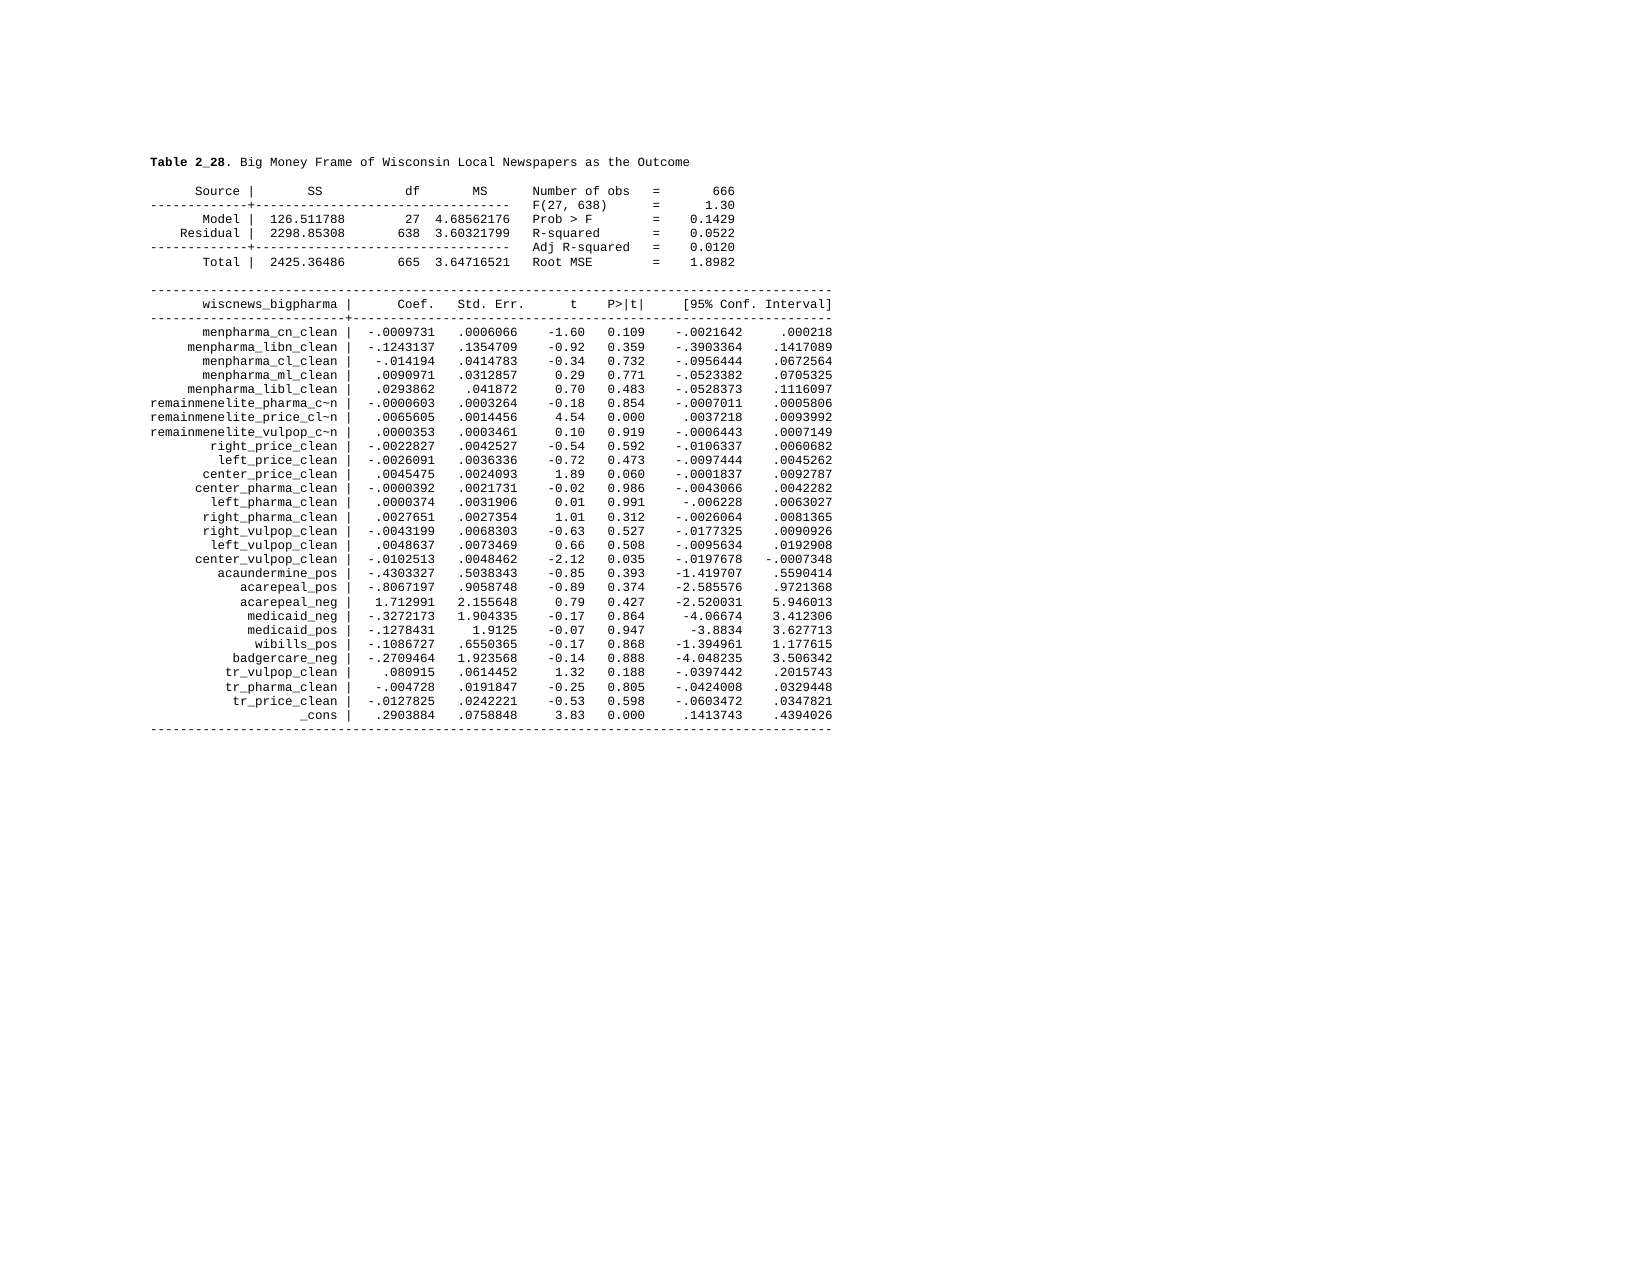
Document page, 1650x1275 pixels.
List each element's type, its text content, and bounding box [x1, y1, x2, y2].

text menpharma_libn_clean | -.1243137 .1354709 -0.92 0.359 -.3903364 .1417089 [150, 341, 1500, 355]
text -------------+---------------------------------- F(27, 638) = 1.30 [150, 199, 1500, 213]
text tr_vulpop_clean | .080915 .0614452 1.32 0.188 -.0397442 .2015743 [150, 666, 1500, 681]
text left_pharma_clean | .0000374 .0031906 0.01 0.991 -.006228 .0063027 [150, 496, 1500, 511]
text remainmenelite_vulpop_c~n | .0000353 .0003461 0.10 0.919 -.0006443 .0007149 [150, 426, 1500, 440]
text left_price_clean | -.0026091 .0036336 -0.72 0.473 -.0097444 .0045262 [150, 454, 1500, 468]
text Total | 2425.36486 665 3.64716521 Root MSE = 1.8982 [150, 256, 1500, 270]
text Residual | 2298.85308 638 3.60321799 R-squared = 0.0522 [150, 227, 1500, 241]
text medicaid_pos | -.1278431 1.9125 -0.07 0.947 -3.8834 3.627713 [150, 624, 1500, 638]
text acarepeal_pos | -.8067197 .9058748 -0.89 0.374 -2.585576 .9721368 [150, 581, 1500, 596]
text menpharma_libl_clean | .0293862 .041872 0.70 0.483 -.0528373 .1116097 [150, 383, 1500, 397]
text right_pharma_clean | .0027651 .0027354 1.01 0.312 -.0026064 .0081365 [150, 511, 1500, 525]
text Table 2_28. Big Money Frame of Wisconsin Local Newspapers as the Outcome [150, 156, 1500, 171]
text Model | 126.511788 27 4.68562176 Prob > F = 0.1429 [150, 213, 1500, 227]
text menpharma_ml_clean | .0090971 .0312857 0.29 0.771 -.0523382 .0705325 [150, 369, 1500, 383]
text medicaid_neg | -.3272173 1.904335 -0.17 0.864 -4.06674 3.412306 [150, 610, 1500, 624]
text menpharma_cl_clean | -.014194 .0414783 -0.34 0.732 -.0956444 .0672564 [150, 355, 1500, 369]
text acarepeal_neg | 1.712991 2.155648 0.79 0.427 -2.520031 5.946013 [150, 596, 1500, 610]
text wibills_pos | -.1086727 .6550365 -0.17 0.868 -1.394961 1.177615 [150, 638, 1500, 652]
text right_price_clean | -.0022827 .0042527 -0.54 0.592 -.0106337 .0060682 [150, 440, 1500, 454]
text remainmenelite_pharma_c~n | -.0000603 .0003264 -0.18 0.854 -.0007011 .0005806 [150, 397, 1500, 411]
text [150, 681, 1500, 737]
text -------------+---------------------------------- Adj R-squared = 0.0120 [150, 241, 1500, 256]
text --------------------------+---------------------------------------------------------------- [150, 312, 1500, 326]
text center_price_clean | .0045475 .0024093 1.89 0.060 -.0001837 .0092787 [150, 468, 1500, 482]
text left_vulpop_clean | .0048637 .0073469 0.66 0.508 -.0095634 .0192908 [150, 539, 1500, 553]
text menpharma_cn_clean | -.0009731 .0006066 -1.60 0.109 -.0021642 .000218 [150, 326, 1500, 341]
text Source | SS df MS Number of obs = 666 [150, 185, 1500, 199]
text remainmenelite_price_cl~n | .0065605 .0014456 4.54 0.000 .0037218 .0093992 [150, 411, 1500, 426]
text badgercare_neg | -.2709464 1.923568 -0.14 0.888 -4.048235 3.506342 [150, 652, 1500, 666]
text right_vulpop_clean | -.0043199 .0068303 -0.63 0.527 -.0177325 .0090926 [150, 525, 1500, 539]
text center_vulpop_clean | -.0102513 .0048462 -2.12 0.035 -.0197678 -.0007348 [150, 553, 1500, 567]
text acaundermine_pos | -.4303327 .5038343 -0.85 0.393 -1.419707 .5590414 [150, 567, 1500, 581]
text ------------------------------------------------------------------------------------------- [150, 284, 1500, 298]
text wiscnews_bigpharma | Coef. Std. Err. t P>|t| [95% Conf. Interval] [150, 298, 1500, 312]
text center_pharma_clean | -.0000392 .0021731 -0.02 0.986 -.0043066 .0042282 [150, 482, 1500, 496]
